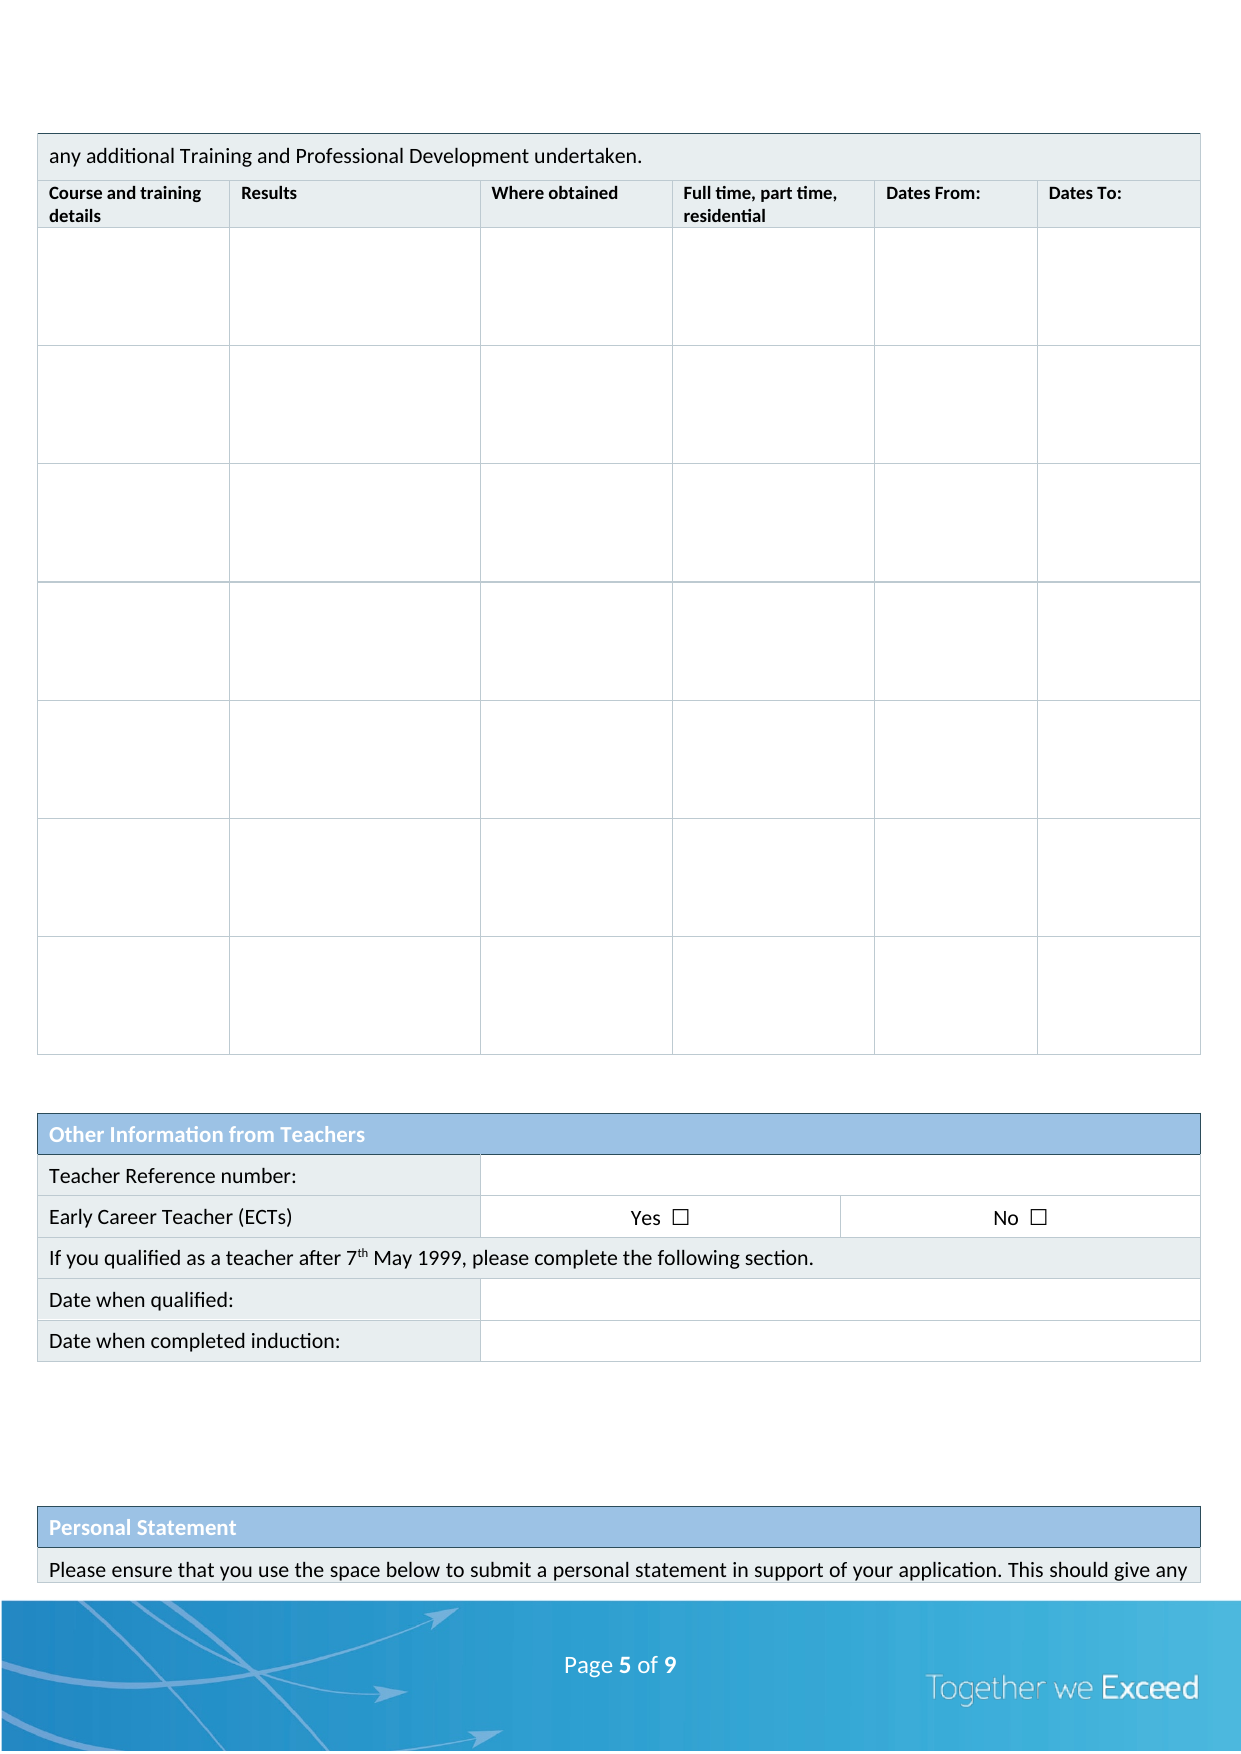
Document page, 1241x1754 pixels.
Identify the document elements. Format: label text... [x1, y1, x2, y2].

table_cell [1038, 819, 1200, 936]
table_cell Teacher Reference number: [38, 1155, 480, 1195]
table_cell [673, 583, 874, 699]
table_cell [38, 937, 229, 1054]
table_cell [673, 937, 874, 1054]
table_cell Course and training details [38, 181, 229, 227]
table_cell [38, 701, 229, 818]
table_cell [230, 346, 480, 463]
table_cell [875, 701, 1037, 818]
table_cell Date when completed induction: [38, 1321, 480, 1361]
table_cell [1038, 583, 1200, 699]
table_cell Results [230, 181, 480, 227]
table_cell [875, 228, 1037, 345]
table_cell [230, 583, 480, 699]
table_cell [673, 346, 874, 463]
table_cell [875, 464, 1037, 581]
table_cell [38, 583, 229, 699]
table_cell [481, 937, 672, 1054]
table_cell [1038, 937, 1200, 1054]
table_cell No [841, 1196, 1200, 1237]
table_cell [230, 819, 480, 936]
table_cell [1038, 464, 1200, 581]
table_cell [481, 228, 672, 345]
table_cell Early Career Teacher (ECTs) [38, 1196, 480, 1237]
table_cell [38, 228, 229, 345]
table_cell [673, 464, 874, 581]
table_cell Yes [481, 1196, 840, 1237]
table_cell [481, 701, 672, 818]
table_cell Date when qualified: [38, 1279, 480, 1319]
table_cell [673, 228, 874, 345]
table_cell [1038, 228, 1200, 345]
table_cell [230, 701, 480, 818]
table_cell Dates To: [1038, 181, 1200, 227]
table_cell [481, 346, 672, 463]
table_cell [673, 701, 874, 818]
table_cell [481, 1279, 1200, 1319]
table_cell [481, 819, 672, 936]
table_cell Dates From: [875, 181, 1037, 227]
table_header Personal Statement [38, 1507, 1200, 1547]
table_cell [1038, 701, 1200, 818]
table_cell [875, 819, 1037, 936]
table_cell [481, 1321, 1200, 1361]
table_cell [230, 228, 480, 345]
table_cell [875, 583, 1037, 699]
table_cell [481, 1155, 1200, 1195]
table_cell [481, 464, 672, 581]
table_cell Where obtained [481, 181, 672, 227]
table_cell [875, 346, 1037, 463]
picture [1, 1599, 1241, 1751]
table_cell [875, 937, 1037, 1054]
table_cell Full time, part time, residential [673, 181, 874, 227]
table_cell If you qualified as a teacher after 7th May 1999, please complete the following section. [38, 1238, 1200, 1278]
table_cell [38, 819, 229, 936]
table_header Other Information from Teachers [38, 1114, 1200, 1154]
table_cell [38, 346, 229, 463]
table_cell [230, 464, 480, 581]
table_cell [673, 819, 874, 936]
table_cell [230, 937, 480, 1054]
table_cell [38, 464, 229, 581]
table_cell [481, 583, 672, 699]
table_cell [1038, 346, 1200, 463]
